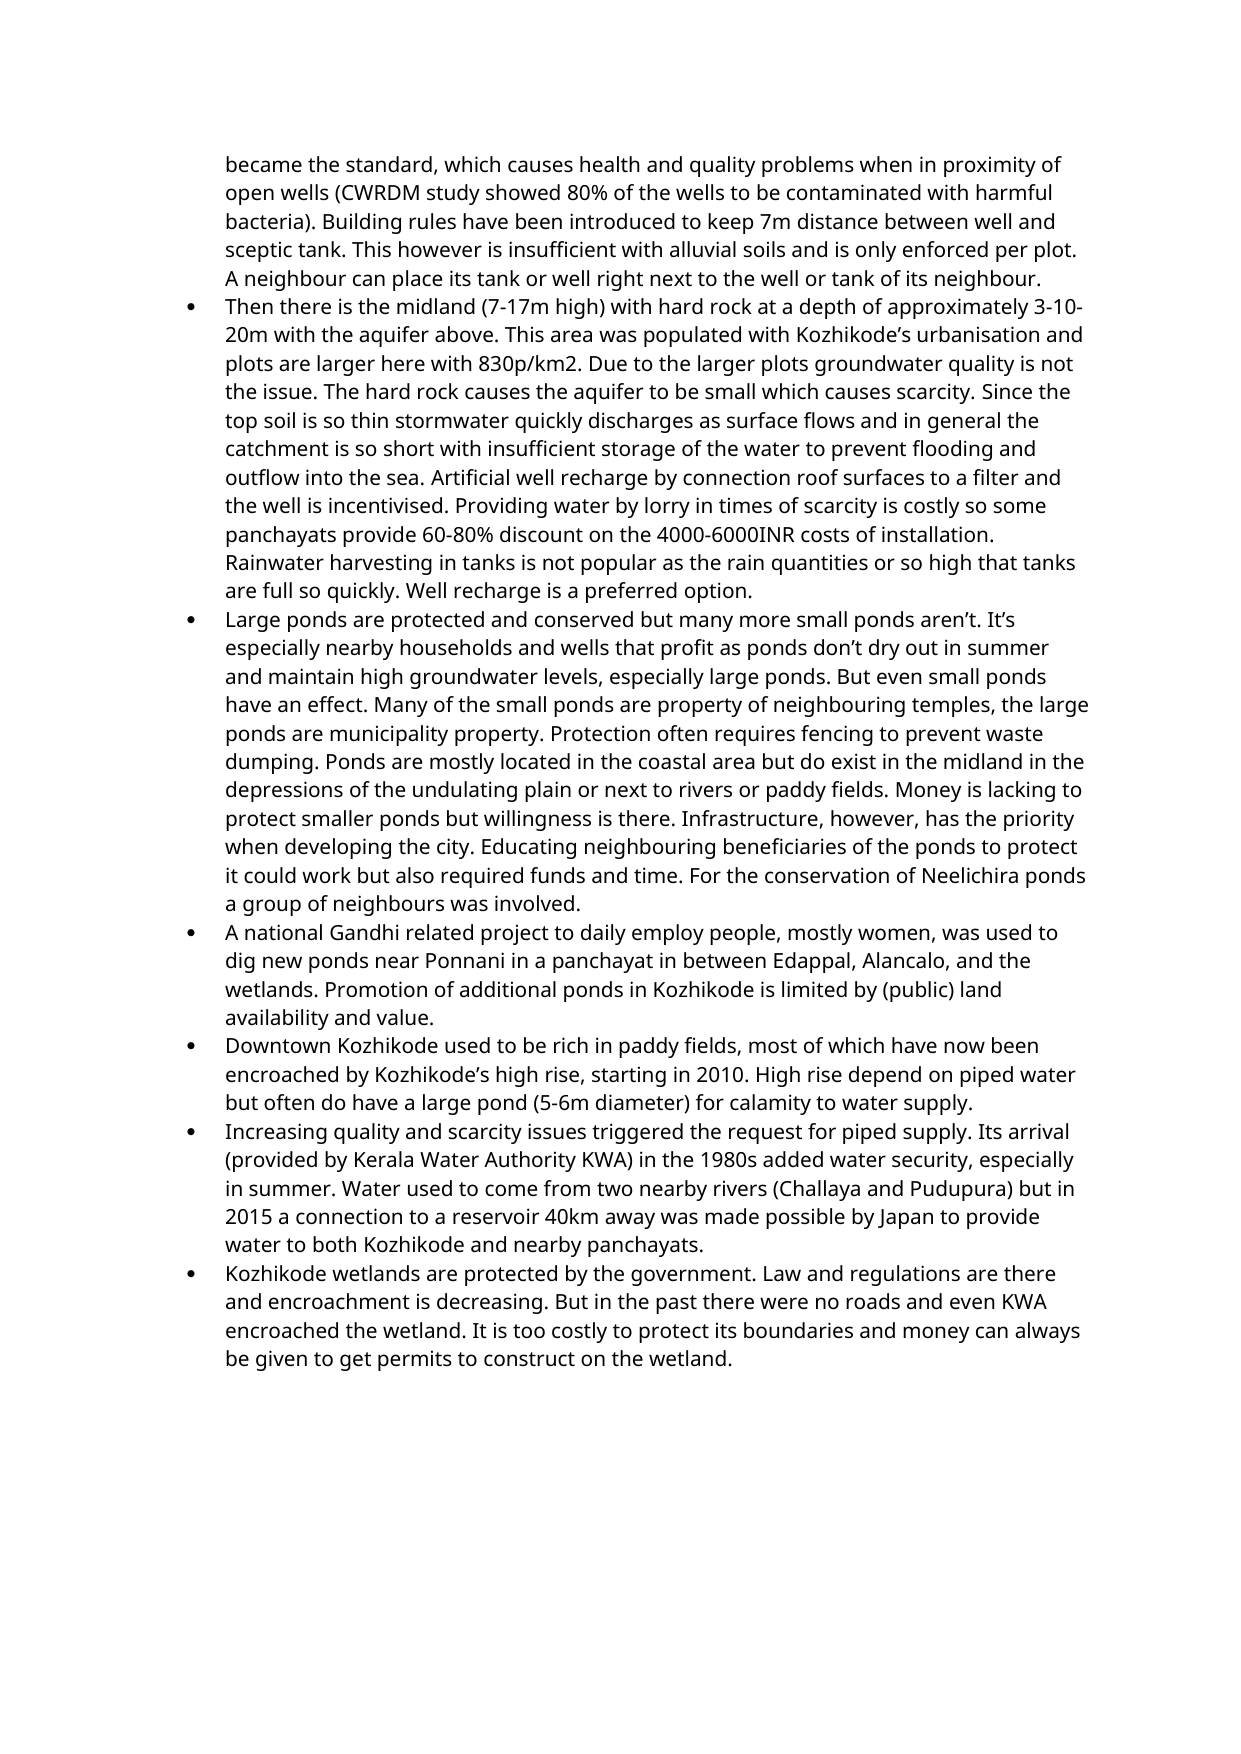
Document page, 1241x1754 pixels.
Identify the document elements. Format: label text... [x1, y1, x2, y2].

list Kozhikode wetlands are protected by the government. Law and regulations are there and encroachment is decreasing. But in the past there were no roads and even KWA encroached the wetland. It is too costly to protect its boundaries and money can always be given to get permits to construct on the wetland. [187, 1259, 1090, 1373]
list Increasing quality and scarcity issues triggered the request for piped supply. Its arrival (provided by Kerala Water Authority KWA) in the 1980s added water security, especially in summer. Water used to come from two nearby rivers (Challaya and Pudupura) but in 2015 a connection to a reservoir 40km away was made possible by Japan to provide water to both Kozhikode and nearby panchayats. [187, 1117, 1090, 1259]
list A national Gandhi related project to daily employ people, mostly women, was used to dig new ponds near Ponnani in a panchayat in between Edappal, Alancalo, and the wetlands. Promotion of additional ponds in Kozhikode is limited by (public) land availability and value. [187, 918, 1090, 1032]
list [187, 150, 1090, 292]
list Then there is the midland (7-17m high) with hard rock at a depth of approximately 3-10-20m with the aquifer above. This area was populated with Kozhikode’s urbanisation and plots are larger here with 830p/km2. Due to the larger plots groundwater quality is not the issue. The hard rock causes the aquifer to be small which causes scarcity. Since the top soil is so thin stormwater quickly discharges as surface flows and in general the catchment is so short with insufficient storage of the water to prevent flooding and outflow into the sea. Artificial well recharge by connection roof surfaces to a filter and the well is incentivised. Providing water by lorry in times of scarcity is costly so some panchayats provide 60-80% discount on the 4000-6000INR costs of installation. Rainwater harvesting in tanks is not popular as the rain quantities or so high that tanks are full so quickly. Well recharge is a preferred option. [187, 292, 1090, 605]
list Downtown Kozhikode used to be rich in paddy fields, most of which have now been encroached by Kozhikode’s high rise, starting in 2010. High rise depend on piped water but often do have a large pond (5-6m diameter) for calamity to water supply. [187, 1032, 1090, 1117]
list Large ponds are protected and conserved but many more small ponds aren’t. It’s especially nearby households and wells that profit as ponds don’t dry out in summer and maintain high groundwater levels, especially large ponds. But even small ponds have an effect. Many of the small ponds are property of neighbouring temples, the large ponds are municipality property. Protection often requires fencing to prevent waste dumping. Ponds are mostly located in the coastal area but do exist in the midland in the depressions of the undulating plain or next to rivers or paddy fields. Money is lacking to protect smaller ponds but willingness is there. Infrastructure, however, has the priority when developing the city. Educating neighbouring beneficiaries of the ponds to protect it could work but also required funds and time. For the conservation of Neelichira ponds a group of neighbours was involved. [187, 605, 1090, 918]
